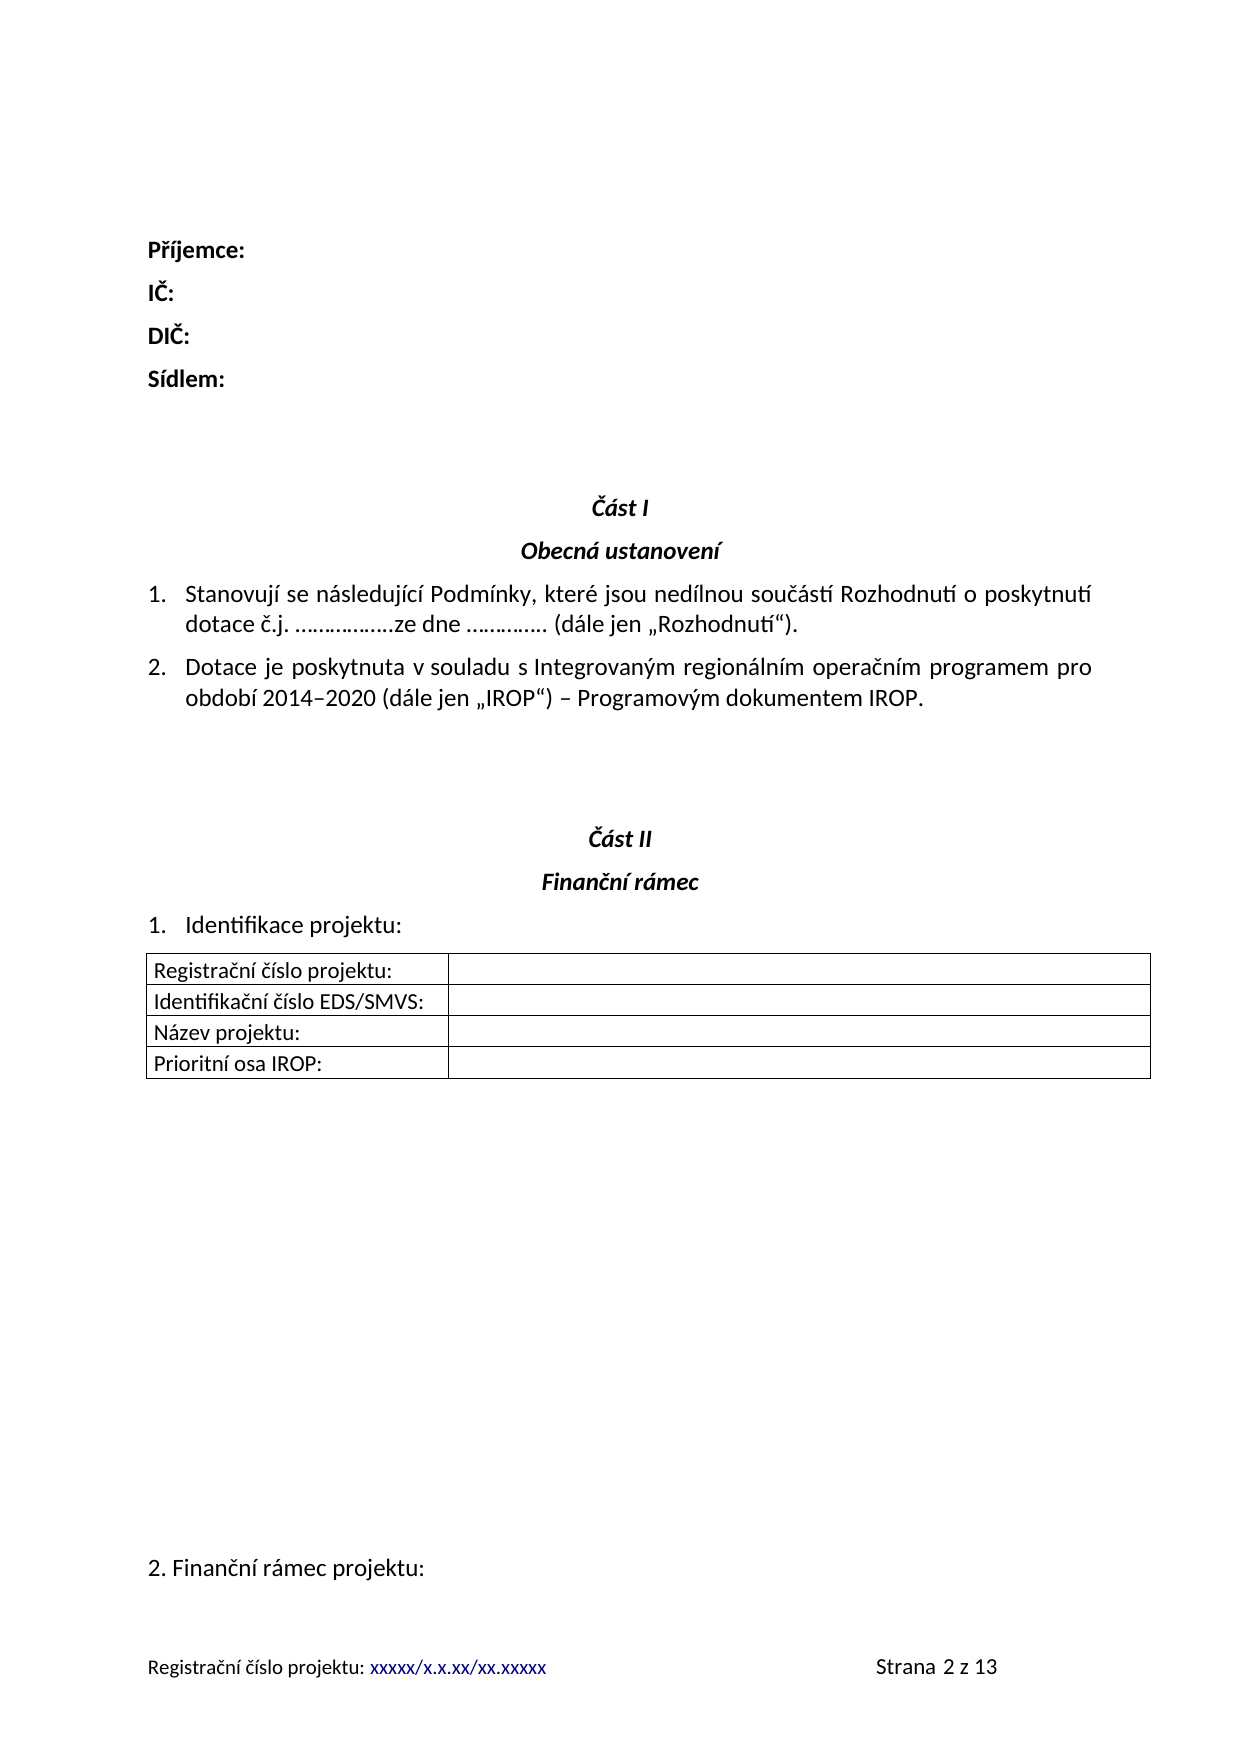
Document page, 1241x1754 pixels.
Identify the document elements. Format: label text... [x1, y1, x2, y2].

table_header Registrační číslo projektu: [147, 954, 448, 984]
text Finanční rámec [148, 866, 1092, 897]
subtitle Část I [148, 492, 1092, 522]
text Příjemce: [148, 234, 1092, 264]
subtitle Část II [148, 823, 1092, 854]
list Dotace je poskytnuta v souladu s Integrovaným regionálním operačním programem pro období 2014–2020 (dále jen „IROP“) – Programovým dokumentem IROP. [148, 651, 1092, 712]
table_cell Název projektu: [147, 1016, 448, 1046]
text IČ: [148, 277, 1092, 307]
text DIČ: [148, 320, 1092, 350]
subtitle Obecná ustanovení [148, 535, 1092, 565]
table_cell [449, 1016, 1150, 1046]
table_cell Identifikační číslo EDS/SMVS: [147, 985, 448, 1015]
list Stanovují se následující Podmínky, které jsou nedílnou součástí Rozhodnutí o poskytnutí dotace č.j. ……………..ze dne ………….. (dále jen „Rozhodnutí“). [148, 578, 1092, 639]
table_cell Prioritní osa IROP: [147, 1047, 448, 1077]
table_header [449, 954, 1150, 984]
text Sídlem: [148, 363, 1092, 393]
table_cell [449, 985, 1150, 1015]
list Identifikace projektu: [148, 909, 1092, 940]
text 2. Finanční rámec projektu: [148, 1552, 1074, 1582]
table_cell [449, 1047, 1150, 1077]
